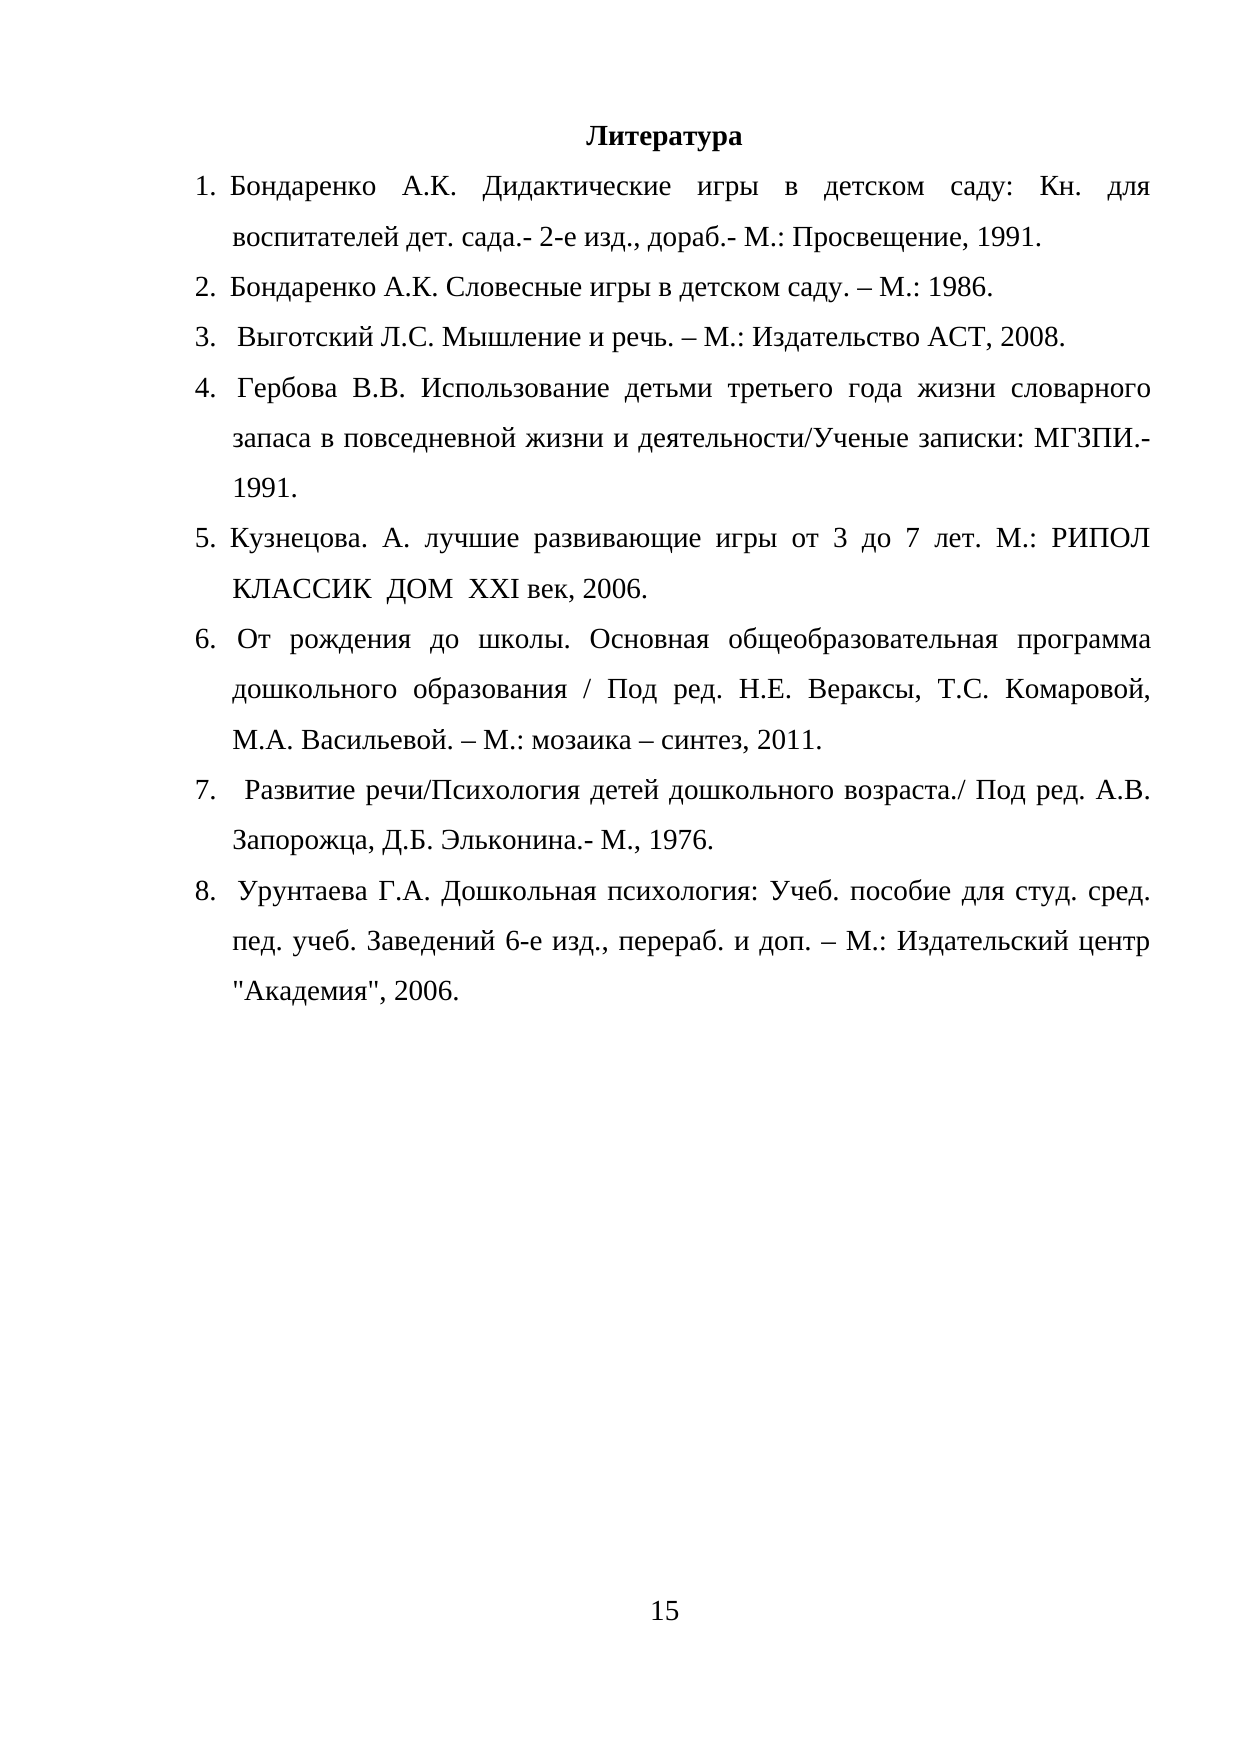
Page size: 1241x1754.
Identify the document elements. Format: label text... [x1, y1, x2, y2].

list Выготский Л.С. Мышление и речь. – М.: Издательство АСТ, 2008. [194, 319, 1152, 353]
list Бондаренко А.К. Словесные игры в детском саду. – М.: 1986. [194, 269, 1152, 303]
list Гербова В.В. Использование детьми третьего года жизни словарного запаса в повседневной жизни и деятельности/Ученые записки: МГЗПИ.-1991. [194, 370, 1152, 504]
list Кузнецова. А. лучшие развивающие игры от 3 до 7 лет. М.: РИПОЛ КЛАССИК ДОМ XXI век, 2006. [194, 521, 1152, 604]
list От рождения до школы. Основная общеобразовательная программа дошкольного образования / Под ред. Н.Е. Вераксы, Т.С. Комаровой, М.А. Васильевой. – М.: мозаика – синтез, 2011. [194, 621, 1152, 755]
text Литература [177, 118, 1152, 152]
list Урунтаева Г.А. Дошкольная психология: Учеб. пособие для студ. сред. пед. учеб. Заведений 6-е изд., перераб. и доп. – М.: Издательский центр "Академия", 2006. [194, 873, 1152, 1007]
list Развитие речи/Психология детей дошкольного возраста./ Под ред. А.В. Запорожца, Д.Б. Эльконина.- М., 1976. [194, 772, 1152, 856]
list Бондаренко А.К. Дидактические игры в детском саду: Кн. для воспитателей дет. сада.- 2-е изд., дораб.- М.: Просвещение, 1991. [194, 168, 1152, 252]
text 15 [177, 1593, 1152, 1626]
